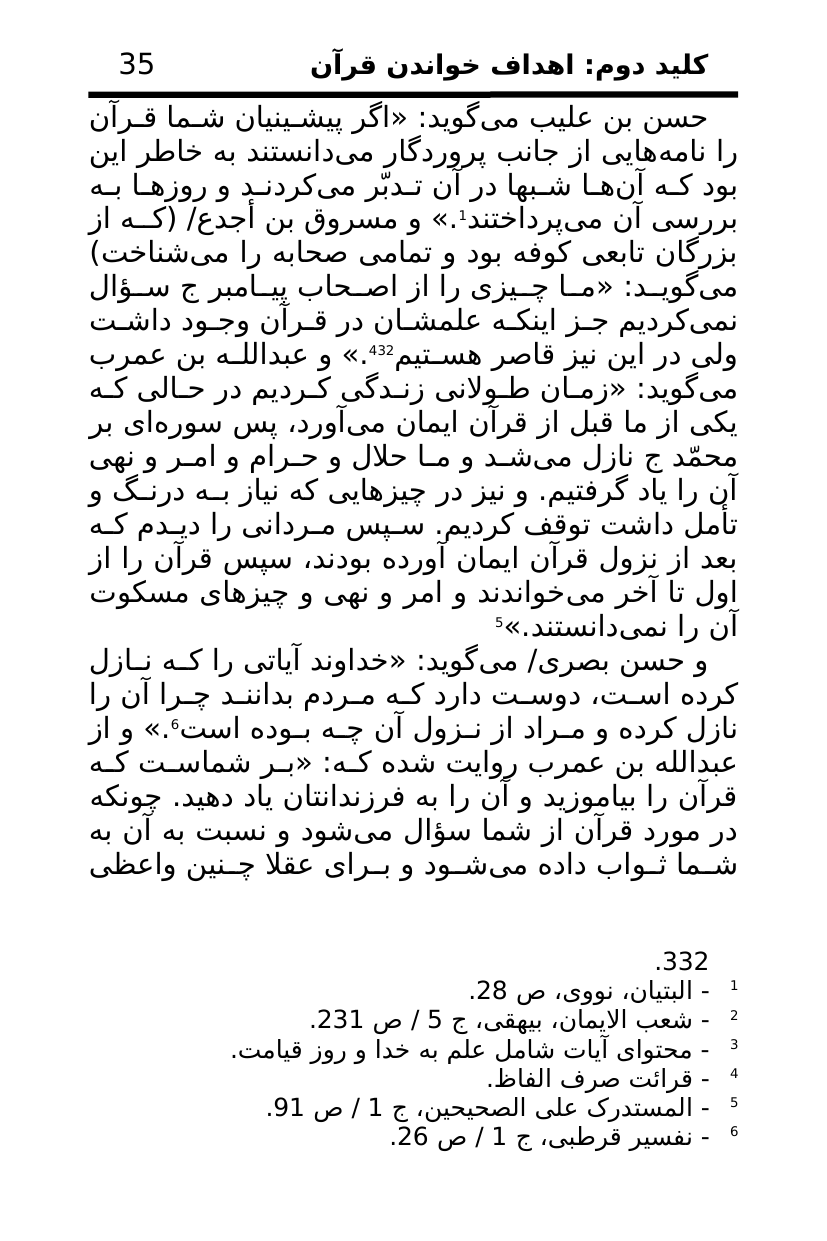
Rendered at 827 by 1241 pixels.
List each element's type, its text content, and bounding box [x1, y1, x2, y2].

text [89, 643, 738, 881]
text حسن بن علیب می‌گوید: «اگر پیشینیان شما قرآن را نامه‌هایی از جانب پروردگار می‌دانستند به خاطر این بود که آن‌ها شبها در آن تدبّر می‌کردند و روزها به بررسی آن می‌پرداختند.» و مسروق بن أجدع/ (که از بزرگان تابعی کوفه بود و تمامی صحابه را می‌شناخت) می‌گوید: «ما چیزی را از اصحاب پیامبر ج سؤال نمی‌کردیم جز اینکه علمشان در قرآن وجود داشت ولی در این نیز قاصر هستیم.» و عبدالله بن عمرب می‌گوید: «زمان طولانی زندگی کردیم در حالی که یکی از ما قبل از قرآن ایمان می‌آورد، پس سوره‌ای بر محمّد ج نازل می‌شد و ما حلال و حرام و امر و نهی آن را یاد گرفتیم. و نیز در چیزهایی که نیاز به درنگ و تأمل داشت توقف کردیم. سپس مردانی را دیدم که بعد از نزول قرآن ایمان آورده بودند، سپس قرآن را از اول تا آخر می‌خواندند و امر و نهی و چیزهای مسکوت آن را نمی‌دانستند.» [89, 100, 738, 643]
